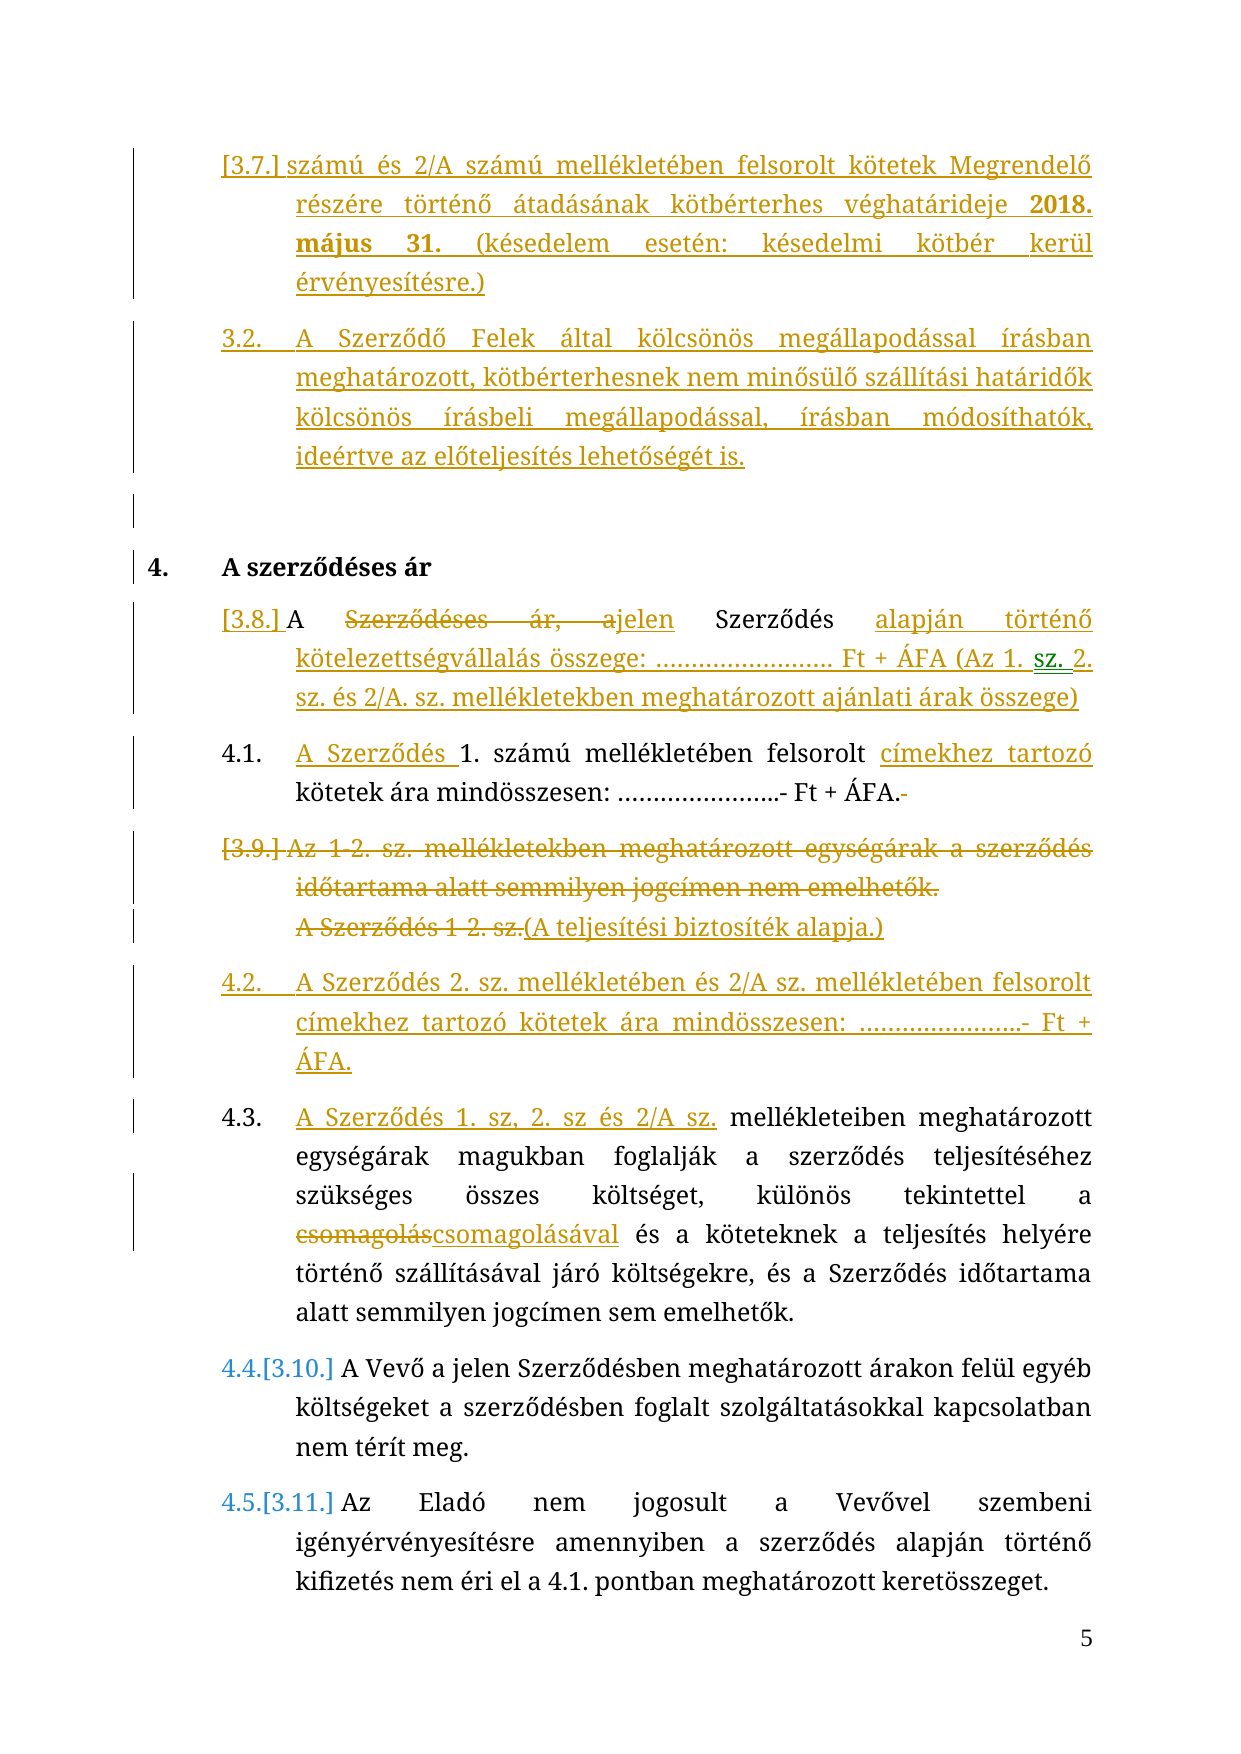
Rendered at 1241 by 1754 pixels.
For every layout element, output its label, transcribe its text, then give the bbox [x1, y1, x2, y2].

list A Vevő a jelen Szerződésben meghatározott árakon felül egyéb költségeket a szerződésben foglalt szolgáltatásokkal kapcsolatban nem térít meg. [221, 1351, 1093, 1463]
list 1. számú mellékletében felsorolt kötetek ára mindösszesen: …………………..- Ft + ÁFA. [221, 736, 1093, 809]
list mellékleteiben meghatározott egységárak magukban foglalják a szerződés teljesítéséhez szükséges összes költséget, különös tekintettel a és a köteteknek a teljesítés helyére történő szállításával járó költségekre, és a Szerződés időtartama alatt semmilyen jogcímen sem emelhetők. [221, 1099, 1093, 1329]
list A Szerződés [221, 602, 1093, 714]
list Az Eladó nem jogosult a Vevővel szembeni igényérvényesítésre amennyiben a szerződés alapján történő kifizetés nem éri el a 4.1. pontban meghatározott keretösszeget. [221, 1485, 1093, 1597]
list A szerződéses ár [148, 550, 1093, 584]
